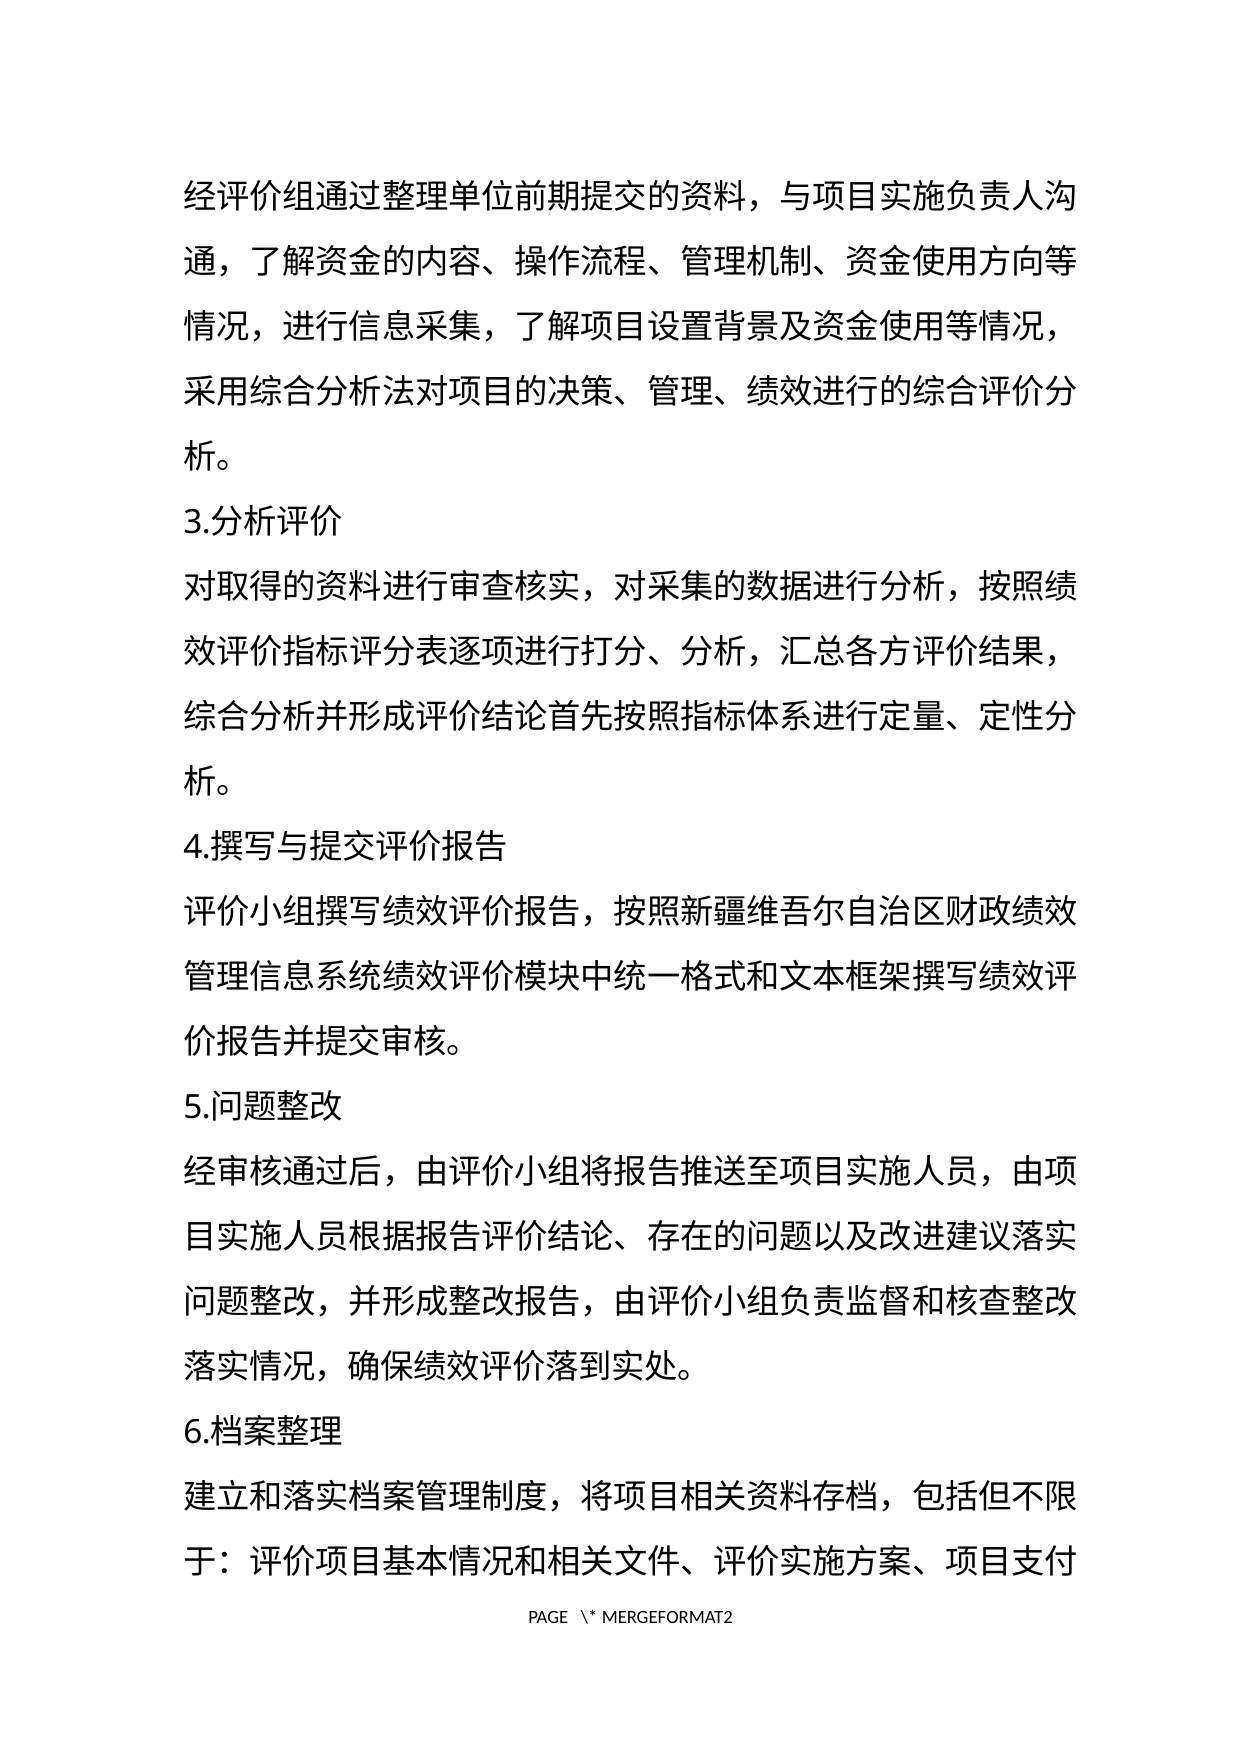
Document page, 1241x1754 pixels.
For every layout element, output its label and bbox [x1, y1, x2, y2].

text [183, 162, 1078, 1592]
